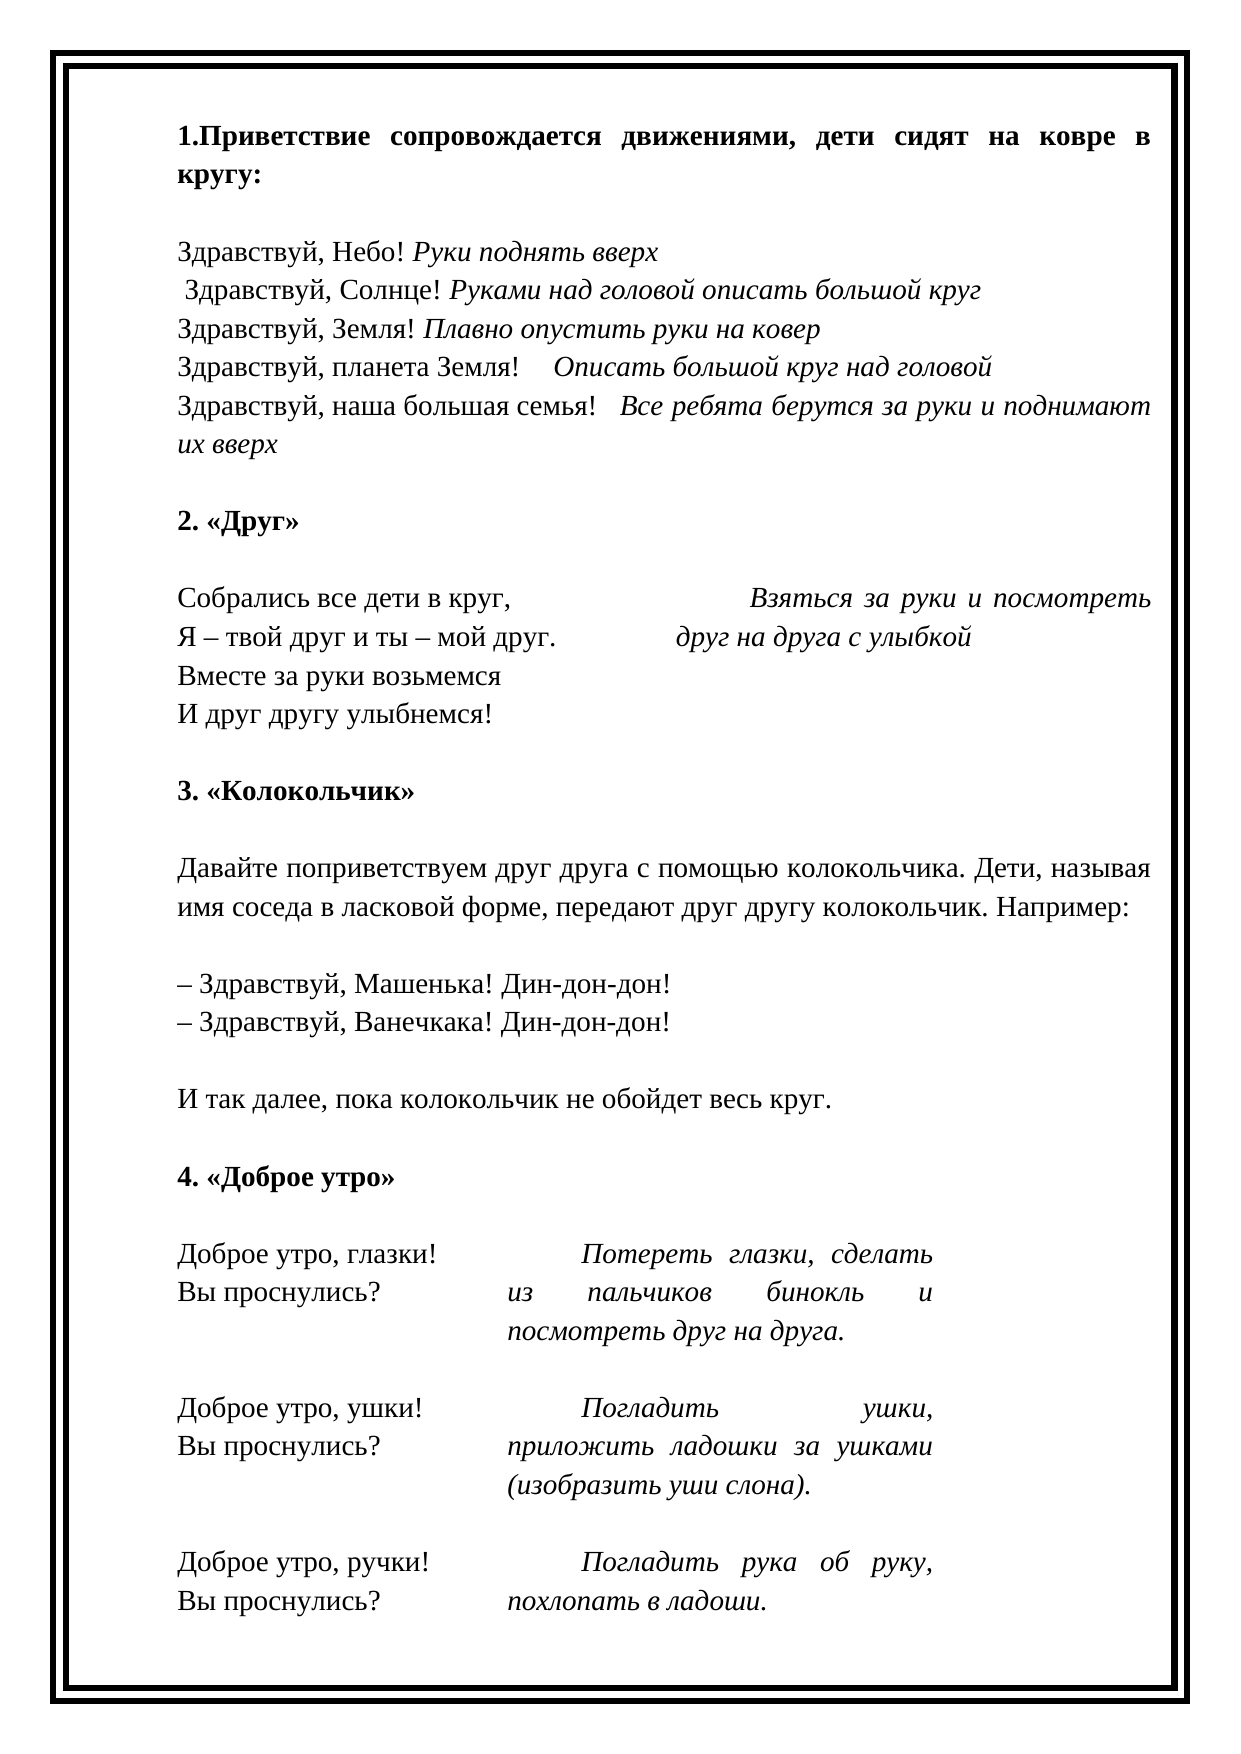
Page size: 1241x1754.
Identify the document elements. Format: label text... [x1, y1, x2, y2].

text Здравствуй, планета Земля! Описать большой круг над головой [177, 349, 1152, 383]
text Давайте поприветствуем друг друга с помощью колокольчика. Дети, называя имя соседа в ласковой форме, передают друг другу колокольчик. Например: [177, 850, 1152, 922]
text Здравствуй, Небо! Руки поднять вверх [151, 234, 1152, 267]
text – Здравствуй, Ванечкака! Дин-дон-дон! [177, 1004, 1152, 1038]
table_header Собрались все дети в круг, Я – твой друг и ты – мой друг. Вместе за руки возьмемся И друг другу улыбнемся! [166, 581, 664, 773]
text 3. «Колокольчик» [177, 773, 1152, 807]
text 2. «Друг» [177, 503, 1152, 537]
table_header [166, 1236, 496, 1620]
text Здравствуй, Солнце! Руками над головой описать большой круг [177, 272, 1152, 306]
text И так далее, пока колокольчик не обойдет весь круг. [177, 1082, 1152, 1115]
table_header Взяться за руки и посмотреть друг на друга с улыбкой [664, 581, 1163, 773]
text Здравствуй, Земля! Плавно опустить руки на ковер [177, 311, 1152, 344]
text 1.Приветствие сопровождается движениями, дети сидят на ковре в кругу: [177, 118, 1152, 190]
text Здравствуй, наша большая семья! Все ребята берутся за руки и поднимают их вверх [177, 388, 1152, 460]
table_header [496, 1236, 944, 1620]
text 4. «Доброе утро» [177, 1159, 1152, 1192]
text – Здравствуй, Машенька! Дин-дон-дон! [177, 966, 1152, 999]
